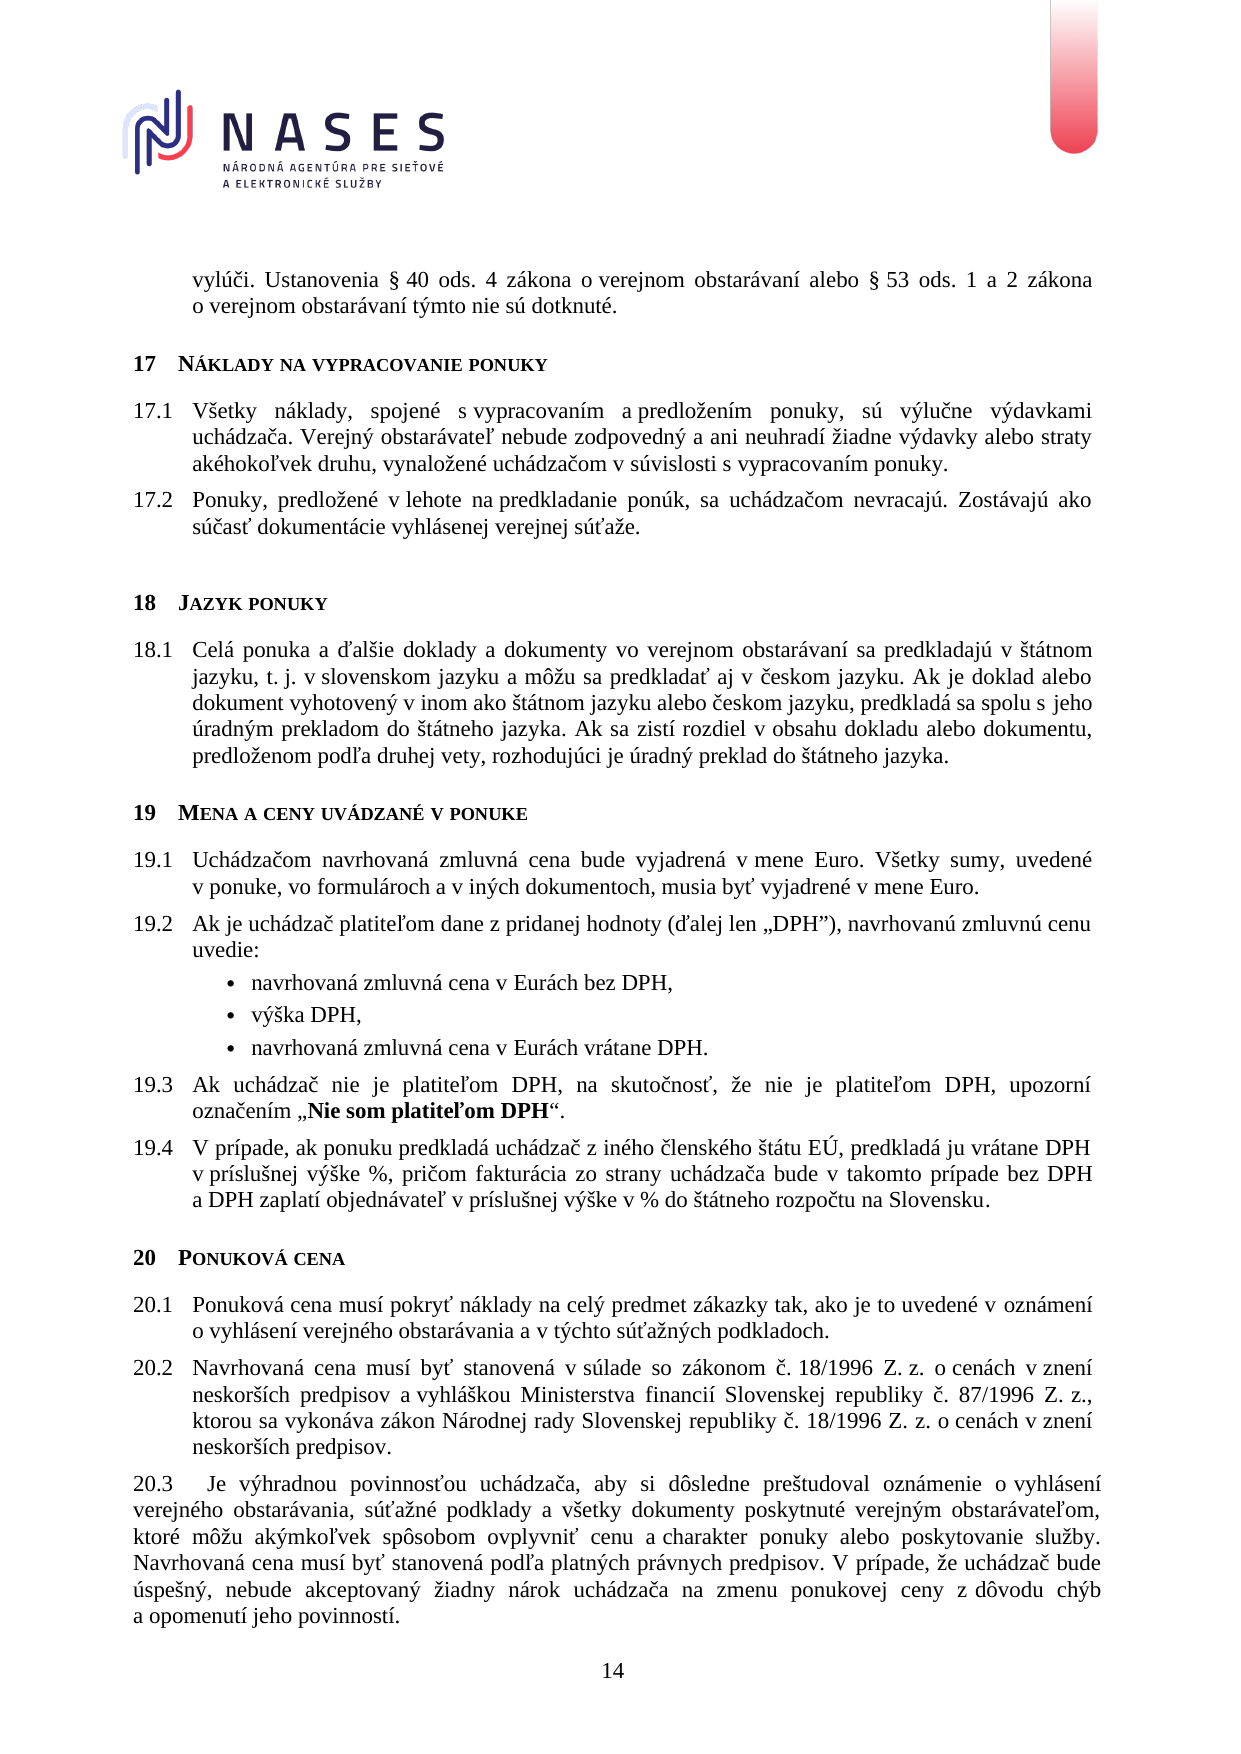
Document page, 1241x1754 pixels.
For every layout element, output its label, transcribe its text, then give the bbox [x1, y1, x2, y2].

subtitle Celá ponuka a ďalšie doklady a dokumenty vo verejnom obstarávaní sa predkladajú v štátnom jazyku, t. j. v slovenskom jazyku a môžu sa predkladať aj v českom jazyku. Ak je doklad alebo dokument vyhotovený v inom ako štátnom jazyku alebo českom jazyku, predkladá sa spolu s jeho úradným prekladom do štátneho jazyka. Ak sa zistí rozdiel v obsahu dokladu alebo dokumentu, predloženom podľa druhej vety, rozhodujúci je úradný preklad do štátneho jazyka. [133, 636, 1092, 768]
subtitle Náklady na vypracovanie ponuky [133, 350, 1092, 376]
text navrhovaná zmluvná cena v Eurách vrátane DPH. [227, 1034, 1092, 1060]
subtitle Ponuky, predložené v lehote na predkladanie ponúk, sa uchádzačom nevracajú. Zostávajú ako súčasť dokumentácie vyhlásenej verejnej súťaže. [133, 486, 1092, 539]
subtitle Všetky náklady, spojené s vypracovaním a predložením ponuky, sú výlučne výdavkami uchádzača. Verejný obstarávateľ nebude zodpovedný a ani neuhradí žiadne výdavky alebo straty akéhokoľvek druhu, vynaložené uchádzačom v súvislosti s vypracovaním ponuky. [133, 397, 1092, 476]
subtitle Uchádzačom navrhovaná zmluvná cena bude vyjadrená v mene Euro. Všetky sumy, uvedené v ponuke, vo formulároch a v iných dokumentoch, musia byť vyjadrené v mene Euro. [133, 847, 1092, 899]
picture [92, 23, 467, 254]
subtitle V prípade, ak ponuku predkladá uchádzač z iného členského štátu EÚ, predkladá ju vrátane DPH v príslušnej výške %, pričom fakturácia zo strany uchádzača bude v takomto prípade bez DPH a DPH zaplatí objednávateľ v príslušnej výške v % do štátneho rozpočtu na Slovensku. [133, 1134, 1092, 1213]
subtitle Ponuková cena musí pokryť náklady na celý predmet zákazky tak, ako je to uvedené v oznámení o vyhlásení verejného obstarávania a v týchto súťažných podkladoch. [133, 1291, 1092, 1344]
subtitle Je výhradnou povinnosťou uchádzača, aby si dôsledne preštudoval oznámenie o vyhlásení verejného obstarávania, súťažné podklady a všetky dokumenty poskytnuté verejným obstarávateľom, ktoré môžu akýmkoľvek spôsobom ovplyvniť cenu a charakter ponuky alebo poskytovanie služby. Navrhovaná cena musí byť stanovená podľa platných právnych predpisov. V prípade, že uchádzač bude úspešný, nebude akceptovaný žiadny nárok uchádzača na zmenu ponukovej ceny z dôvodu chýb a opomenutí jeho povinností. [133, 1470, 1101, 1628]
subtitle Ak je uchádzač platiteľom dane z pridanej hodnoty (ďalej len „DPH”), navrhovanú zmluvnú cenu uvedie: [133, 910, 1092, 962]
picture [1037, 0, 1115, 157]
subtitle Jazyk ponuky [133, 589, 1092, 616]
subtitle Ak uchádzač nie je platiteľom DPH, na skutočnosť, že nie je platiteľom DPH, upozorní označením „Nie som platiteľom DPH“. [133, 1071, 1092, 1123]
subtitle Mena a ceny uvádzané v ponuke [133, 799, 1092, 826]
text navrhovaná zmluvná cena v Eurách bez DPH, [227, 969, 1092, 995]
subtitle Navrhovaná cena musí byť stanovená v súlade so zákonom č. 18/1996 Z. z. o cenách v znení neskorších predpisov a vyhláškou Ministerstva financií Slovenskej republiky č. 87/1996 Z. z., ktorou sa vykonáva zákon Národnej rady Slovenskej republiky č. 18/1996 Z. z. o cenách v znení neskorších predpisov. [133, 1354, 1092, 1460]
text výška DPH, [227, 1001, 1092, 1028]
subtitle Ponuková cena [133, 1244, 1092, 1270]
